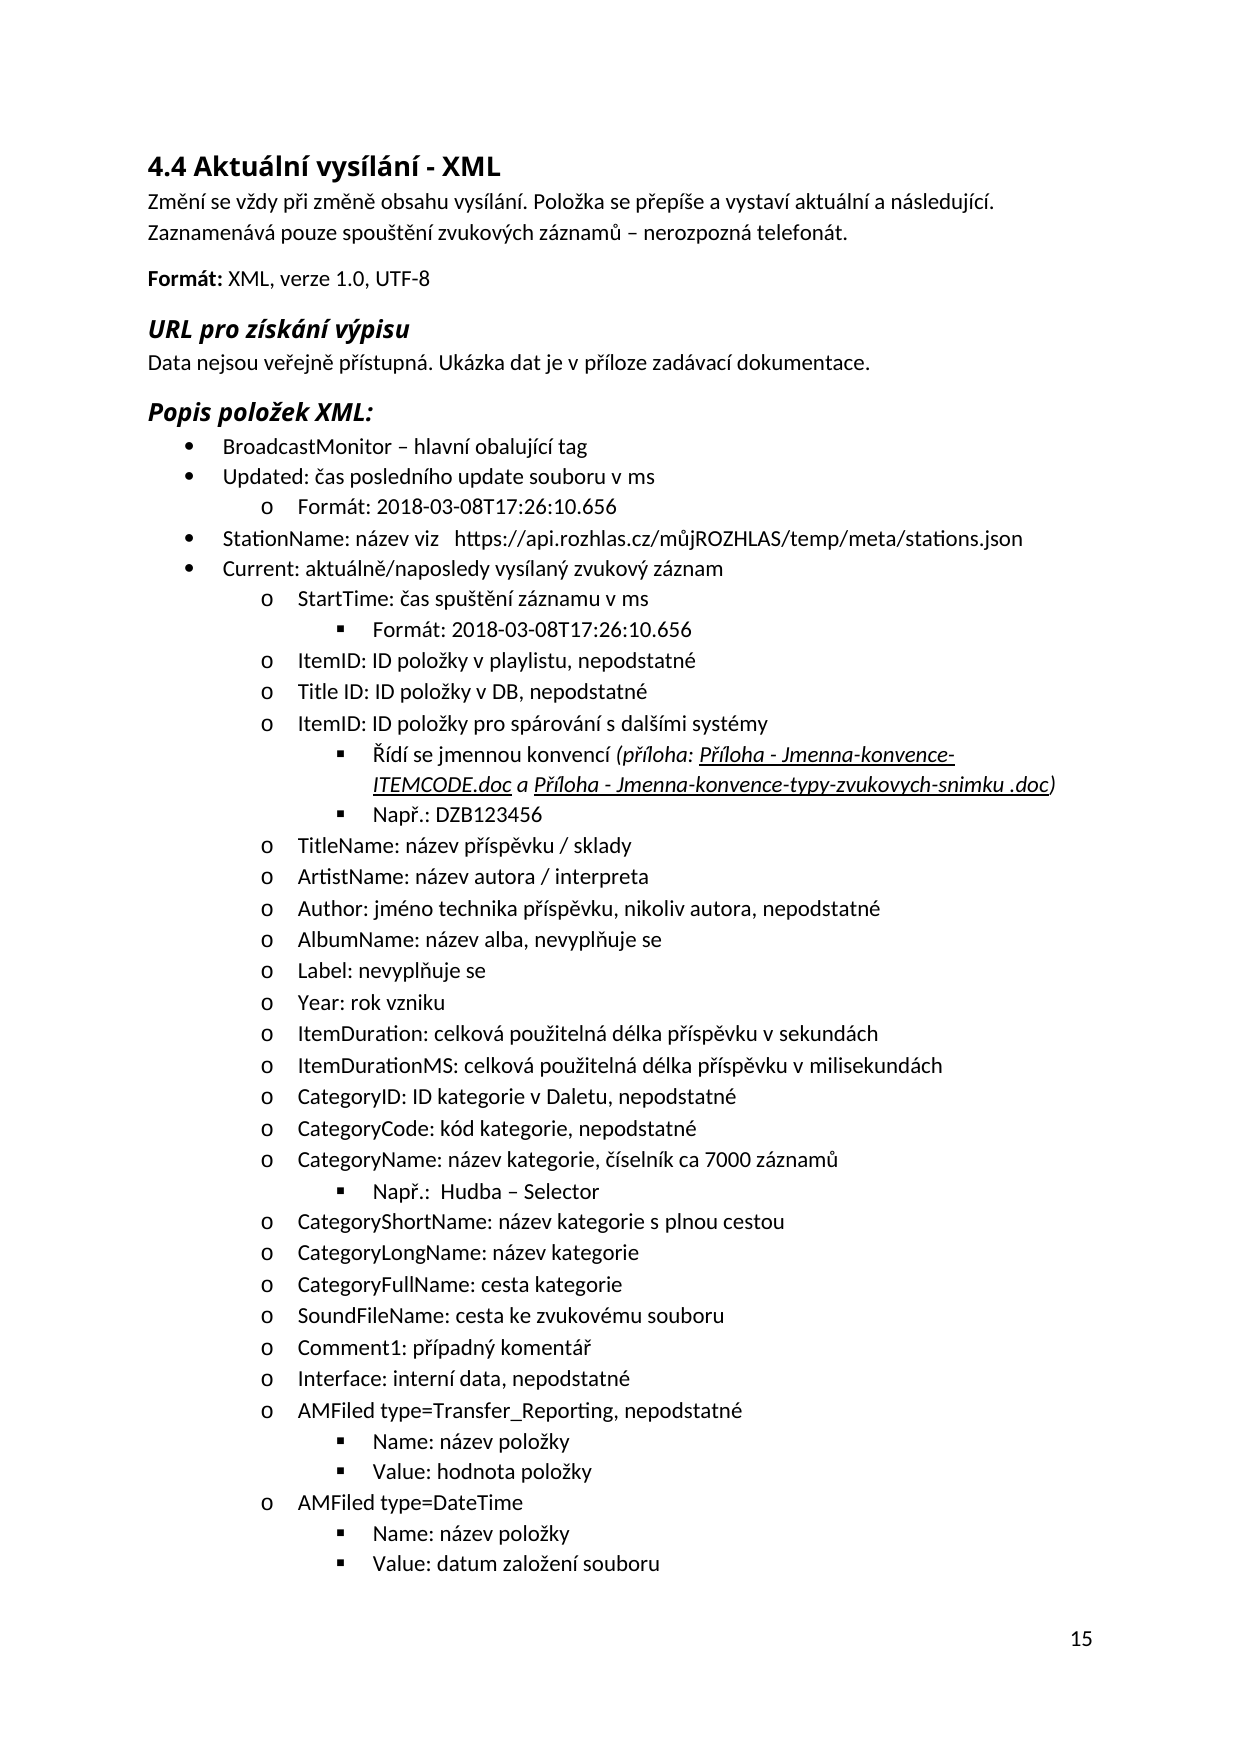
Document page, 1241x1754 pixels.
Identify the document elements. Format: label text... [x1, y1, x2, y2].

list Name: název položky [335, 1427, 1093, 1455]
subtitle URL pro získání výpisu [148, 311, 1093, 345]
list TitleName: název příspěvku / sklady [260, 831, 1093, 860]
list Updated: čas posledního update souboru v ms [185, 462, 1093, 490]
list Comment1: případný komentář [260, 1333, 1093, 1362]
list CategoryLongName: název kategorie [260, 1238, 1093, 1268]
text Změní se vždy při změně obsahu vysílání. Položka se přepíše a vystaví aktuální a následující. Zaznamenává pouze spouštění zvukových záznamů – nerozpozná telefonát. [148, 187, 1093, 246]
list Value: hodnota položky [335, 1457, 1093, 1485]
list CategoryName: název kategorie, číselník ca 7000 záznamů [260, 1145, 1093, 1174]
list StationName: název viz https://api.rozhlas.cz/můjROZHLAS/temp/meta/stations.json [185, 524, 1093, 552]
list Label: nevyplňuje se [260, 957, 1093, 986]
list CategoryCode: kód kategorie, nepodstatné [260, 1114, 1093, 1143]
list CategoryID: ID kategorie v Daletu, nepodstatné [260, 1082, 1093, 1112]
list Formát: 2018-03-08T17:26:10.656 [335, 616, 1093, 643]
list Value: datum založení souboru [335, 1549, 1093, 1577]
list Např.: DZB123456 [335, 801, 1093, 828]
list CategoryShortName: název kategorie s plnou cestou [260, 1207, 1093, 1236]
list ItemDuration: celková použitelná délka příspěvku v sekundách [260, 1019, 1093, 1049]
list ItemID: ID položky v playlistu, nepodstatné [260, 646, 1093, 675]
list AMFiled type=Transfer_Reporting, nepodstatné [260, 1396, 1093, 1425]
subtitle 4.4 Aktuální vysílání - XML [148, 148, 1093, 184]
list Formát: 2018-03-08T17:26:10.656 [260, 492, 1093, 521]
list Current: aktuálně/naposledy vysílaný zvukový záznam [185, 554, 1093, 582]
subtitle Popis položek XML: [148, 395, 1093, 429]
list BroadcastMonitor – hlavní obalující tag [185, 432, 1093, 460]
list SoundFileName: cesta ke zvukovému souboru [260, 1301, 1093, 1331]
list ItemDurationMS: celková použitelná délka příspěvku v milisekundách [260, 1051, 1093, 1080]
list Author: jméno technika příspěvku, nikoliv autora, nepodstatné [260, 894, 1093, 923]
text Data nejsou veřejně přístupná. Ukázka dat je v příloze zadávací dokumentace. [148, 348, 1093, 376]
text Formát: XML, verze 1.0, UTF-8 [148, 264, 1093, 292]
list Řídí se jmennou konvencí (příloha: Příloha - Jmenna-konvence-ITEMCODE.doc a Příloha - Jmenna-konvence-typy-zvukovych-snimku .doc) [335, 740, 1093, 798]
list Title ID: ID položky v DB, nepodstatné [260, 677, 1093, 706]
list Year: rok vzniku [260, 988, 1093, 1017]
list Interface: interní data, nepodstatné [260, 1364, 1093, 1393]
list ArtistName: název autora / interpreta [260, 862, 1093, 891]
list Např.: Hudba – Selector [335, 1177, 1093, 1205]
list AMFiled type=DateTime [260, 1488, 1093, 1517]
list ItemID: ID položky pro spárování s dalšími systémy [260, 709, 1093, 738]
list StartTime: čas spuštění záznamu v ms [260, 584, 1093, 613]
list AlbumName: název alba, nevyplňuje se [260, 925, 1093, 954]
list Name: název položky [335, 1519, 1093, 1547]
list CategoryFullName: cesta kategorie [260, 1270, 1093, 1299]
